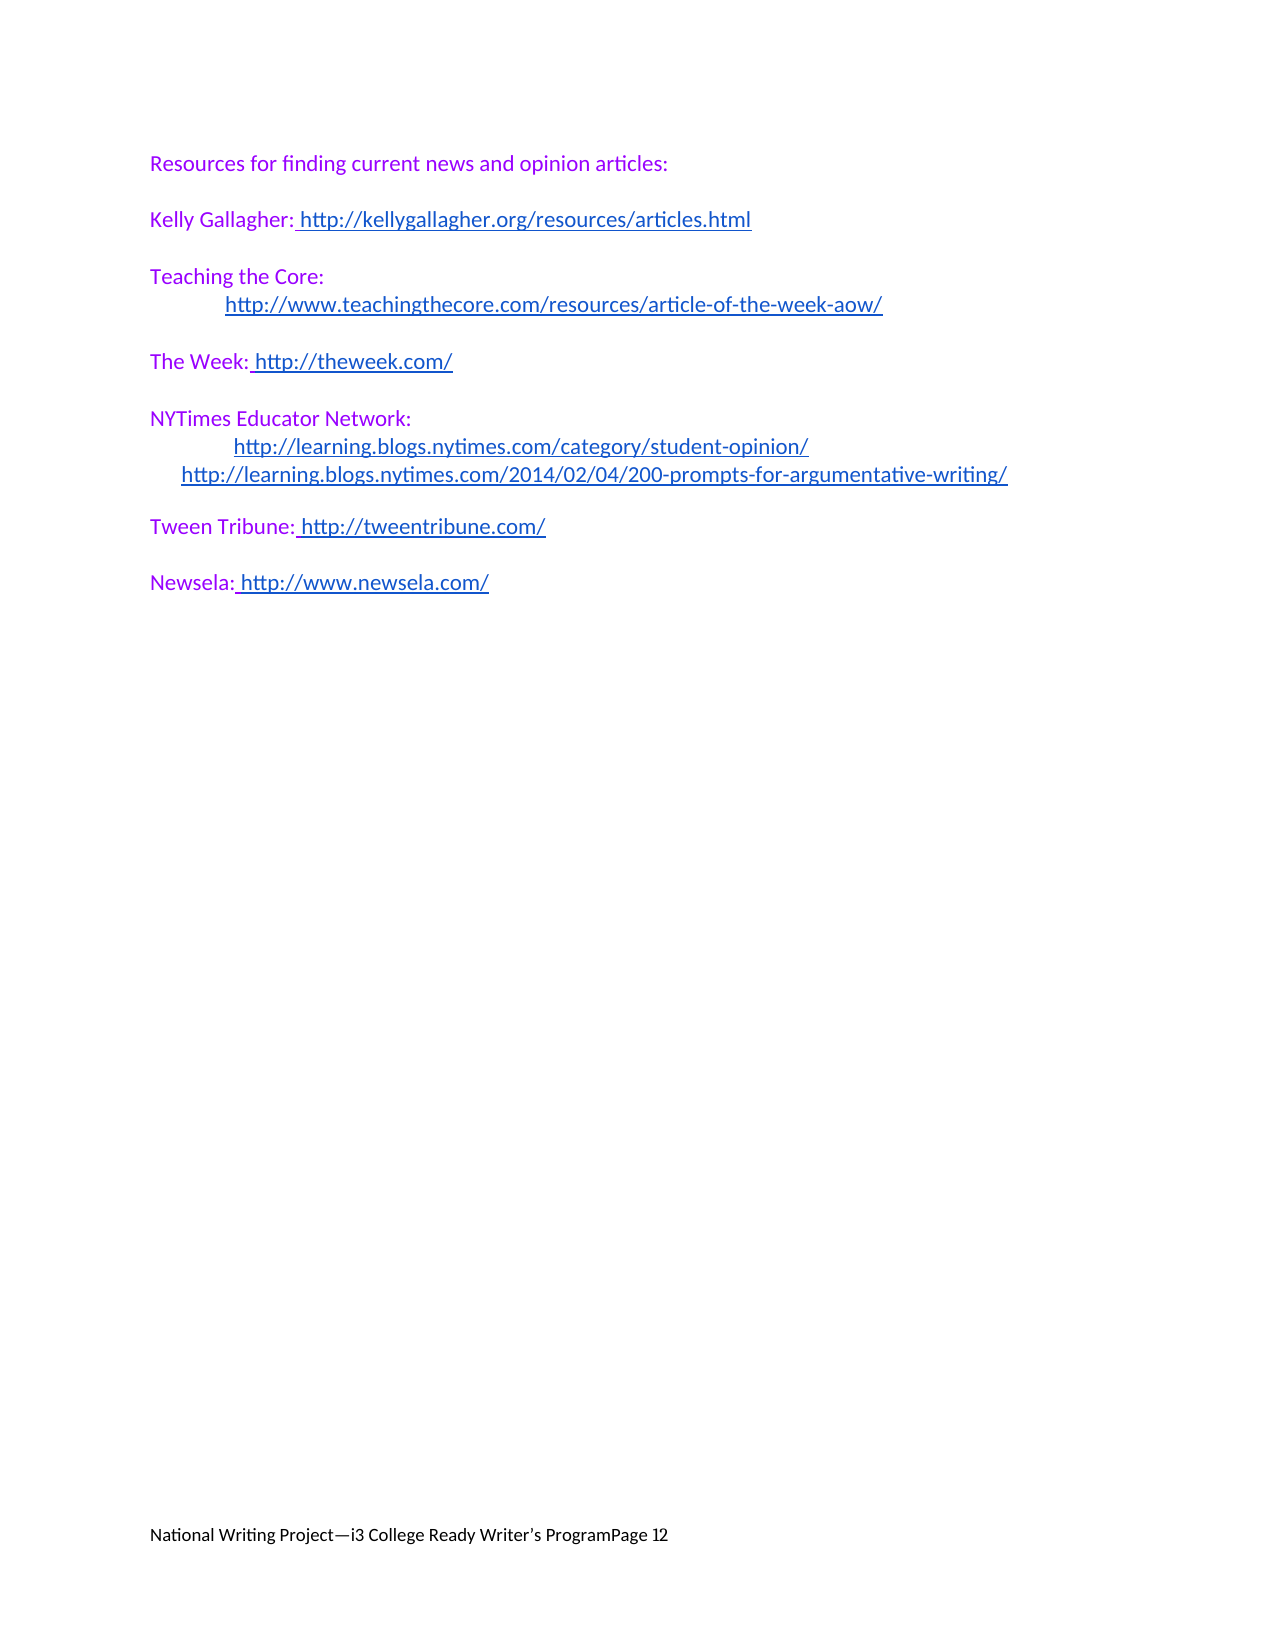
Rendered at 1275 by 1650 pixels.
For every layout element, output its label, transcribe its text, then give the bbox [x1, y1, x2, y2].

text http://learning.blogs.nytimes.com/category/student-opinion/ [150, 432, 1125, 460]
text Kelly Gallagher: http://kellygallagher.org/resources/articles.html [150, 206, 1125, 233]
text Resources for finding current news and opinion articles: [150, 149, 1125, 177]
text http://www.teachingthecore.com/resources/article-of-the-week-aow/ [150, 290, 1125, 318]
text The Week: http://theweek.com/ [150, 347, 1125, 375]
text NYTimes Educator Network: [150, 404, 1125, 432]
text Teaching the Core: [150, 262, 1125, 290]
text Tween Tribune: http://tweentribune.com/ [150, 488, 1125, 540]
text Newsela: http://www.newsela.com/ [150, 568, 1125, 596]
text http://learning.blogs.nytimes.com/2014/02/04/200-prompts-for-argumentative-writing/ [150, 460, 1125, 488]
